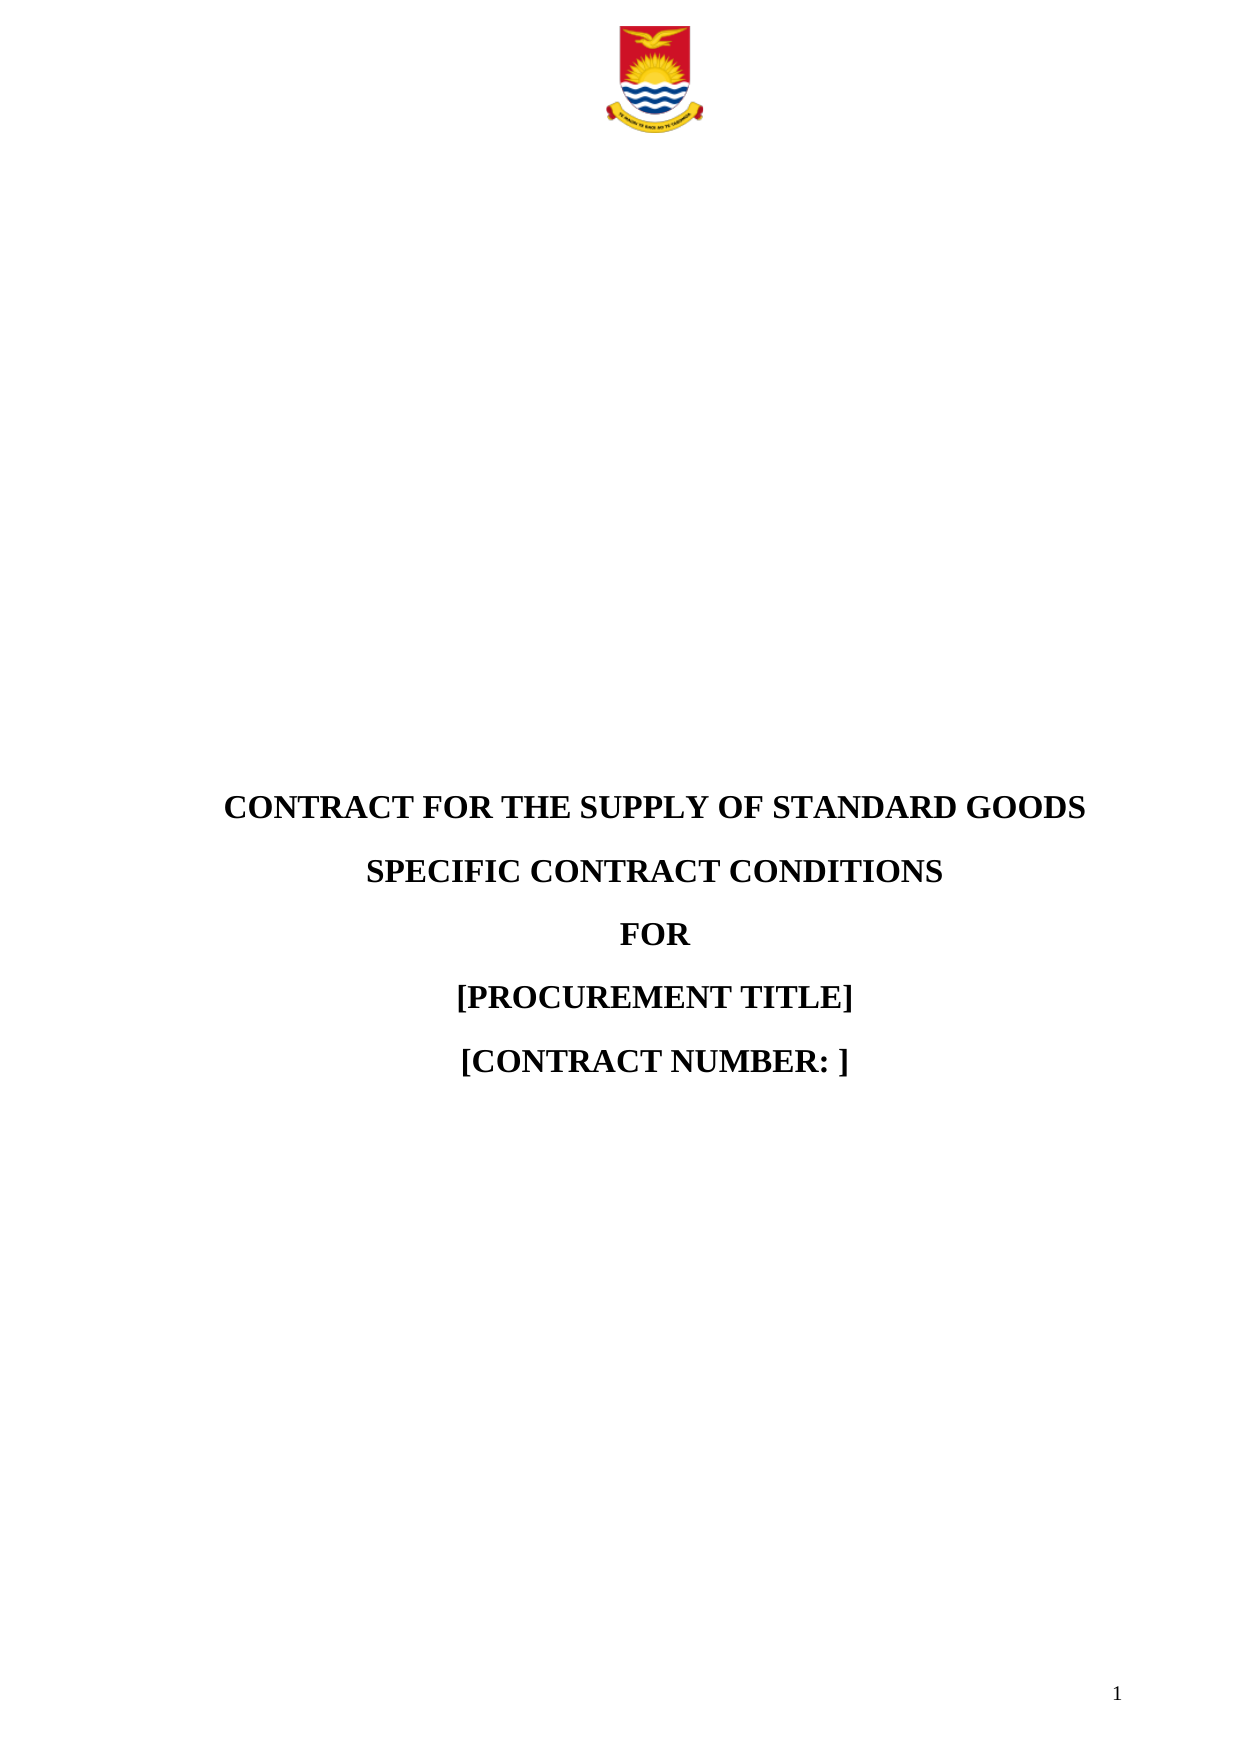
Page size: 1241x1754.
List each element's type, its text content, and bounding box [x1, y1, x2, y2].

text FOR [187, 914, 1122, 952]
text [CONTRACT NUMBER: ] [187, 1041, 1122, 1079]
picture [606, 26, 704, 133]
text [PROCUREMENT TITLE] [187, 977, 1122, 1016]
text SPECIFIC CONTRACT CONDITIONS [187, 851, 1122, 889]
text CONTRACT FOR THE SUPPLY OF STANDARD GOODS [187, 787, 1122, 826]
